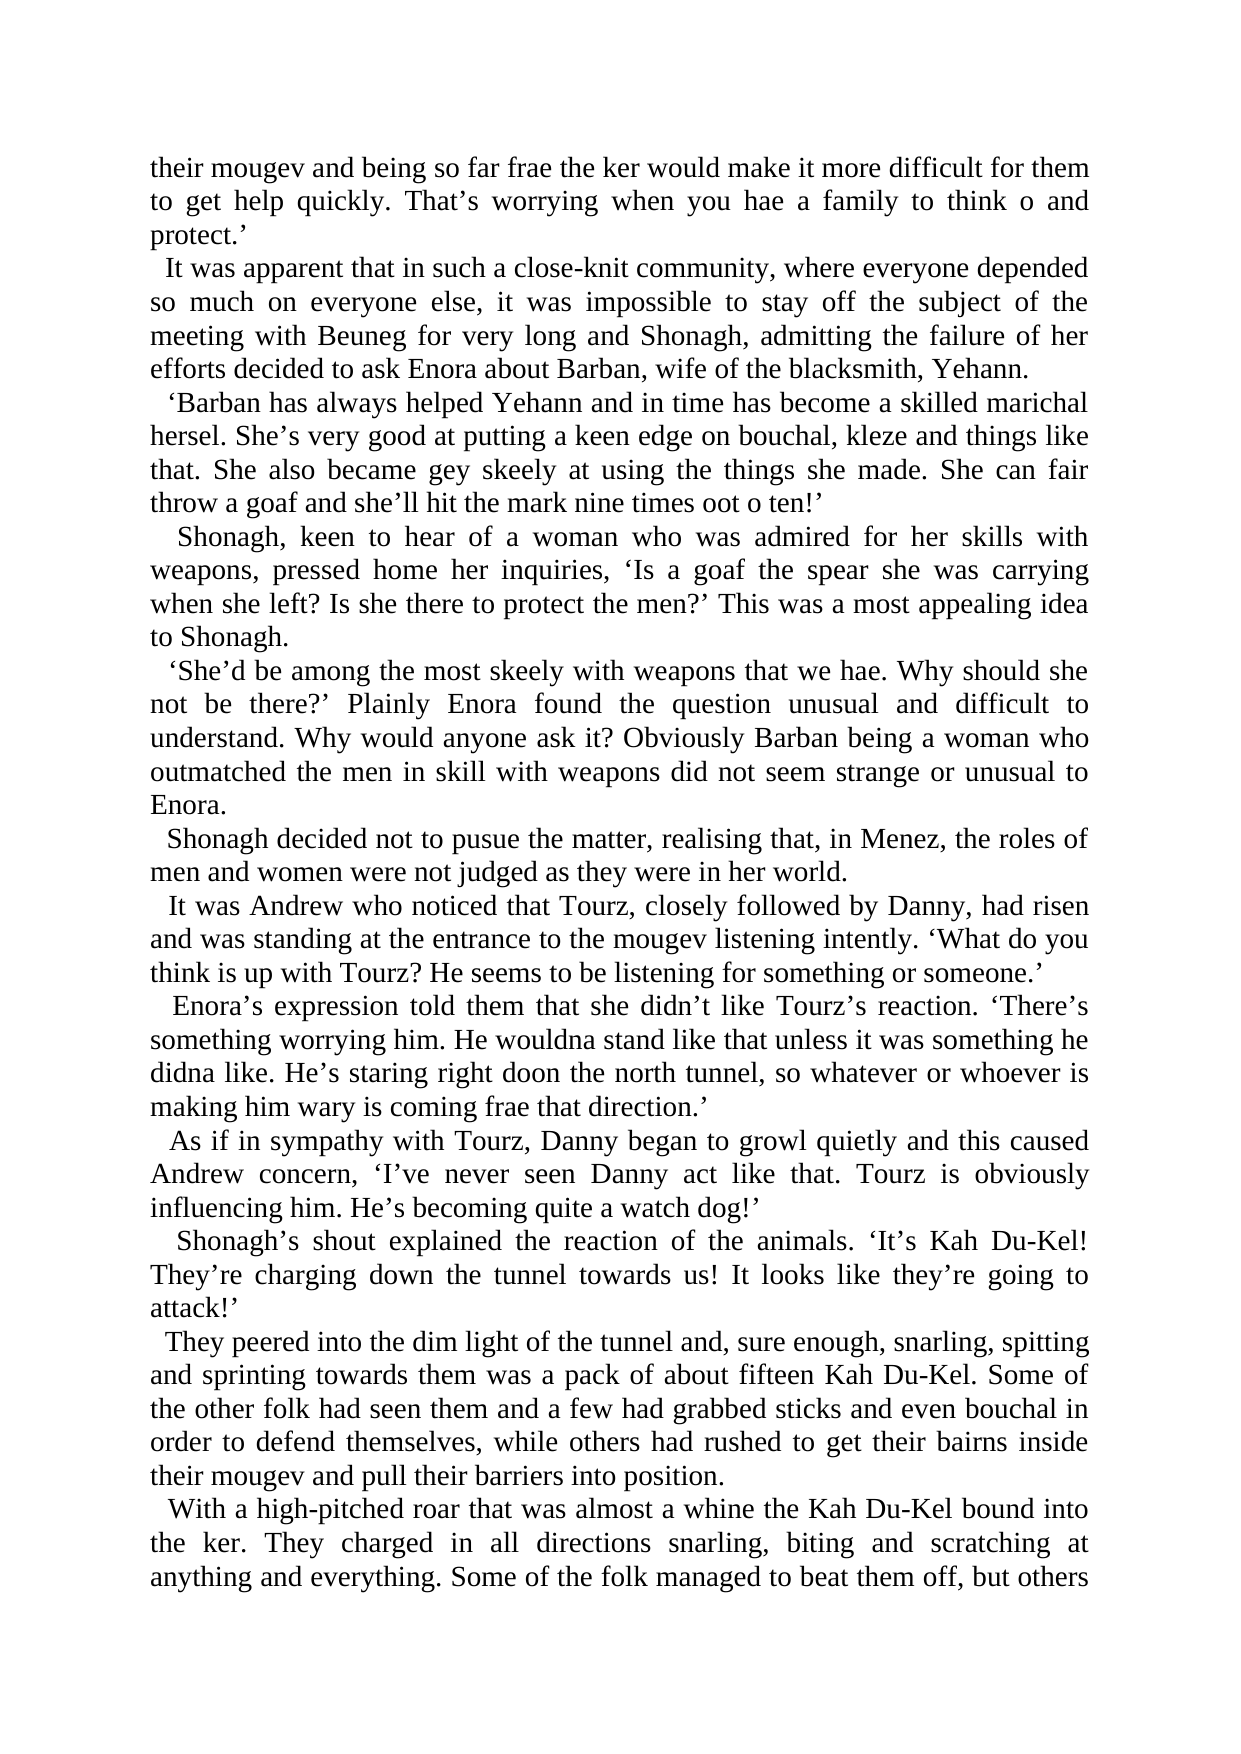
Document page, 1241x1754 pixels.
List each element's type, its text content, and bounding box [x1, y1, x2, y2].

text ‘She’d be among the most skeely with weapons that we hae. Why should she not be there?’ Plainly Enora found the question unusual and difficult to understand. Why would anyone ask it? Obviously Barban being a woman who outmatched the men in skill with weapons did not seem strange or unusual to Enora. [150, 653, 1090, 821]
text They peered into the dim light of the tunnel and, sure enough, snarling, spitting and sprinting towards them was a pack of about fifteen Kah Du-Kel. Some of the other folk had seen them and a few had grabbed sticks and even bouchal in order to defend themselves, while others had rushed to get their bairns inside their mougev and pull their barriers into position. [150, 1324, 1090, 1492]
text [150, 1492, 1090, 1592]
text Shonagh decided not to pusue the matter, realising that, in Menez, the roles of men and women were not judged as they were in her world. [150, 821, 1090, 888]
text It was apparent that in such a close-knit community, where everyone depended so much on everyone else, it was impossible to stay off the subject of the meeting with Beuneg for very long and Shonagh, admitting the failure of her efforts decided to ask Enora about Barban, wife of the blacksmith, Yehann. [150, 251, 1090, 385]
text It was Andrew who noticed that Tourz, closely followed by Danny, had risen and was standing at the entrance to the mougev listening intently. ‘What do you think is up with Tourz? He seems to be listening for something or someone.’ [150, 888, 1090, 988]
text ‘Barban has always helped Yehann and in time has become a skilled marichal hersel. She’s very good at putting a keen edge on bouchal, kleze and things like that. She also became gey skeely at using the things she made. She can fair throw a goaf and she’ll hit the mark nine times oot o ten!’ [150, 385, 1090, 519]
text Enora’s expression told them that she didn’t like Tourz’s reaction. ‘There’s something worrying him. He wouldna stand like that unless it was something he didna like. He’s staring right doon the north tunnel, so whatever or whoever is making him wary is coming frae that direction.’ [150, 988, 1090, 1123]
text As if in sympathy with Tourz, Danny began to growl quietly and this caused Andrew concern, ‘I’ve never seen Danny act like that. Tourz is obviously influencing him. He’s becoming quite a watch dog!’ [150, 1123, 1090, 1223]
text Shonagh’s shout explained the reaction of the animals. ‘It’s Kah Du-Kel! They’re charging down the tunnel towards us! It looks like they’re going to attack!’ [150, 1223, 1090, 1324]
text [150, 150, 1090, 251]
text Shonagh, keen to hear of a woman who was admired for her skills with weapons, pressed home her inquiries, ‘Is a goaf the spear she was carrying when she left? Is she there to protect the men?’ This was a most appealing idea to Shonagh. [150, 519, 1090, 653]
